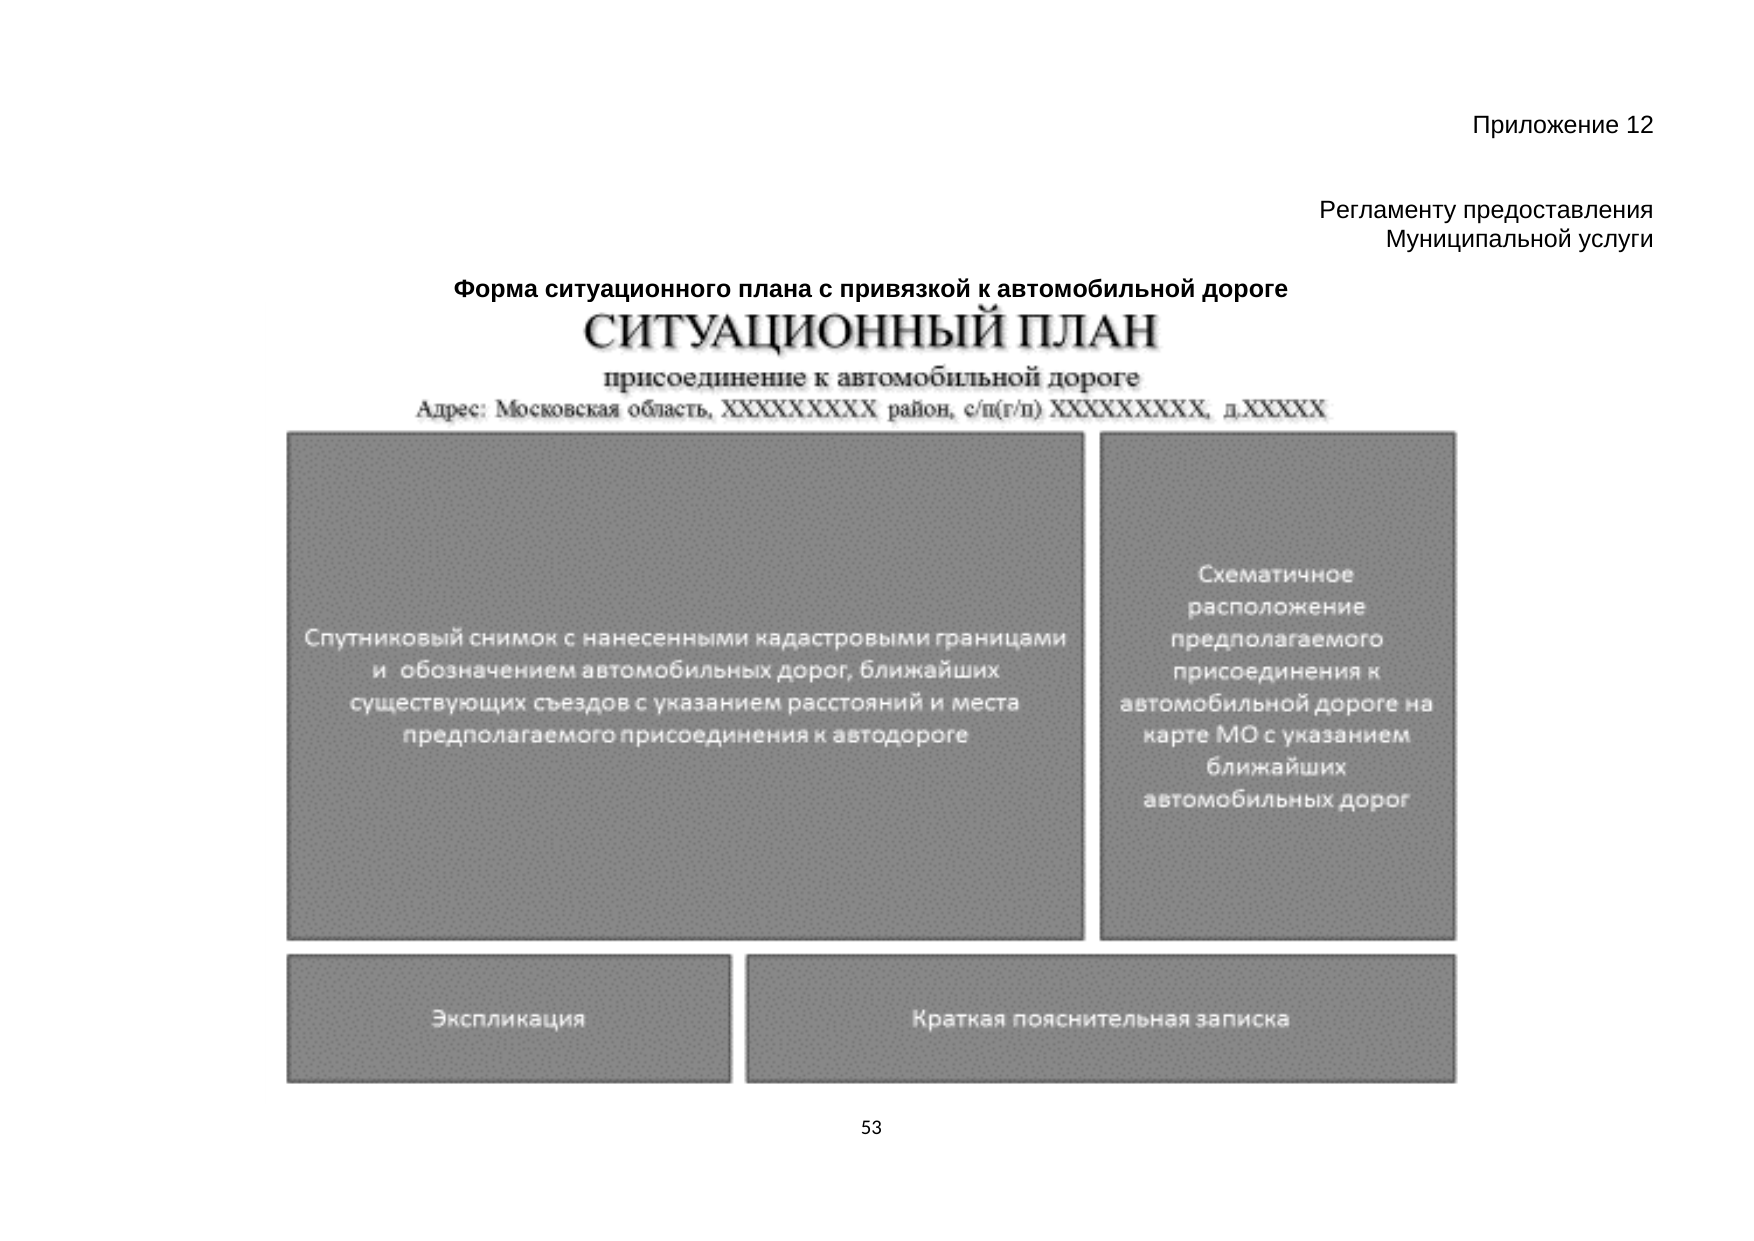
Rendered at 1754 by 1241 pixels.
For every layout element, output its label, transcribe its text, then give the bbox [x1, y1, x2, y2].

text Регламенту предоставления [679, 195, 1654, 224]
text Муниципальной услуги [679, 224, 1654, 253]
picture [264, 302, 1479, 1104]
subtitle Форма ситуационного плана с привязкой к автомобильной дороге [89, 274, 1654, 302]
subtitle Приложение 12 [1211, 110, 1654, 139]
